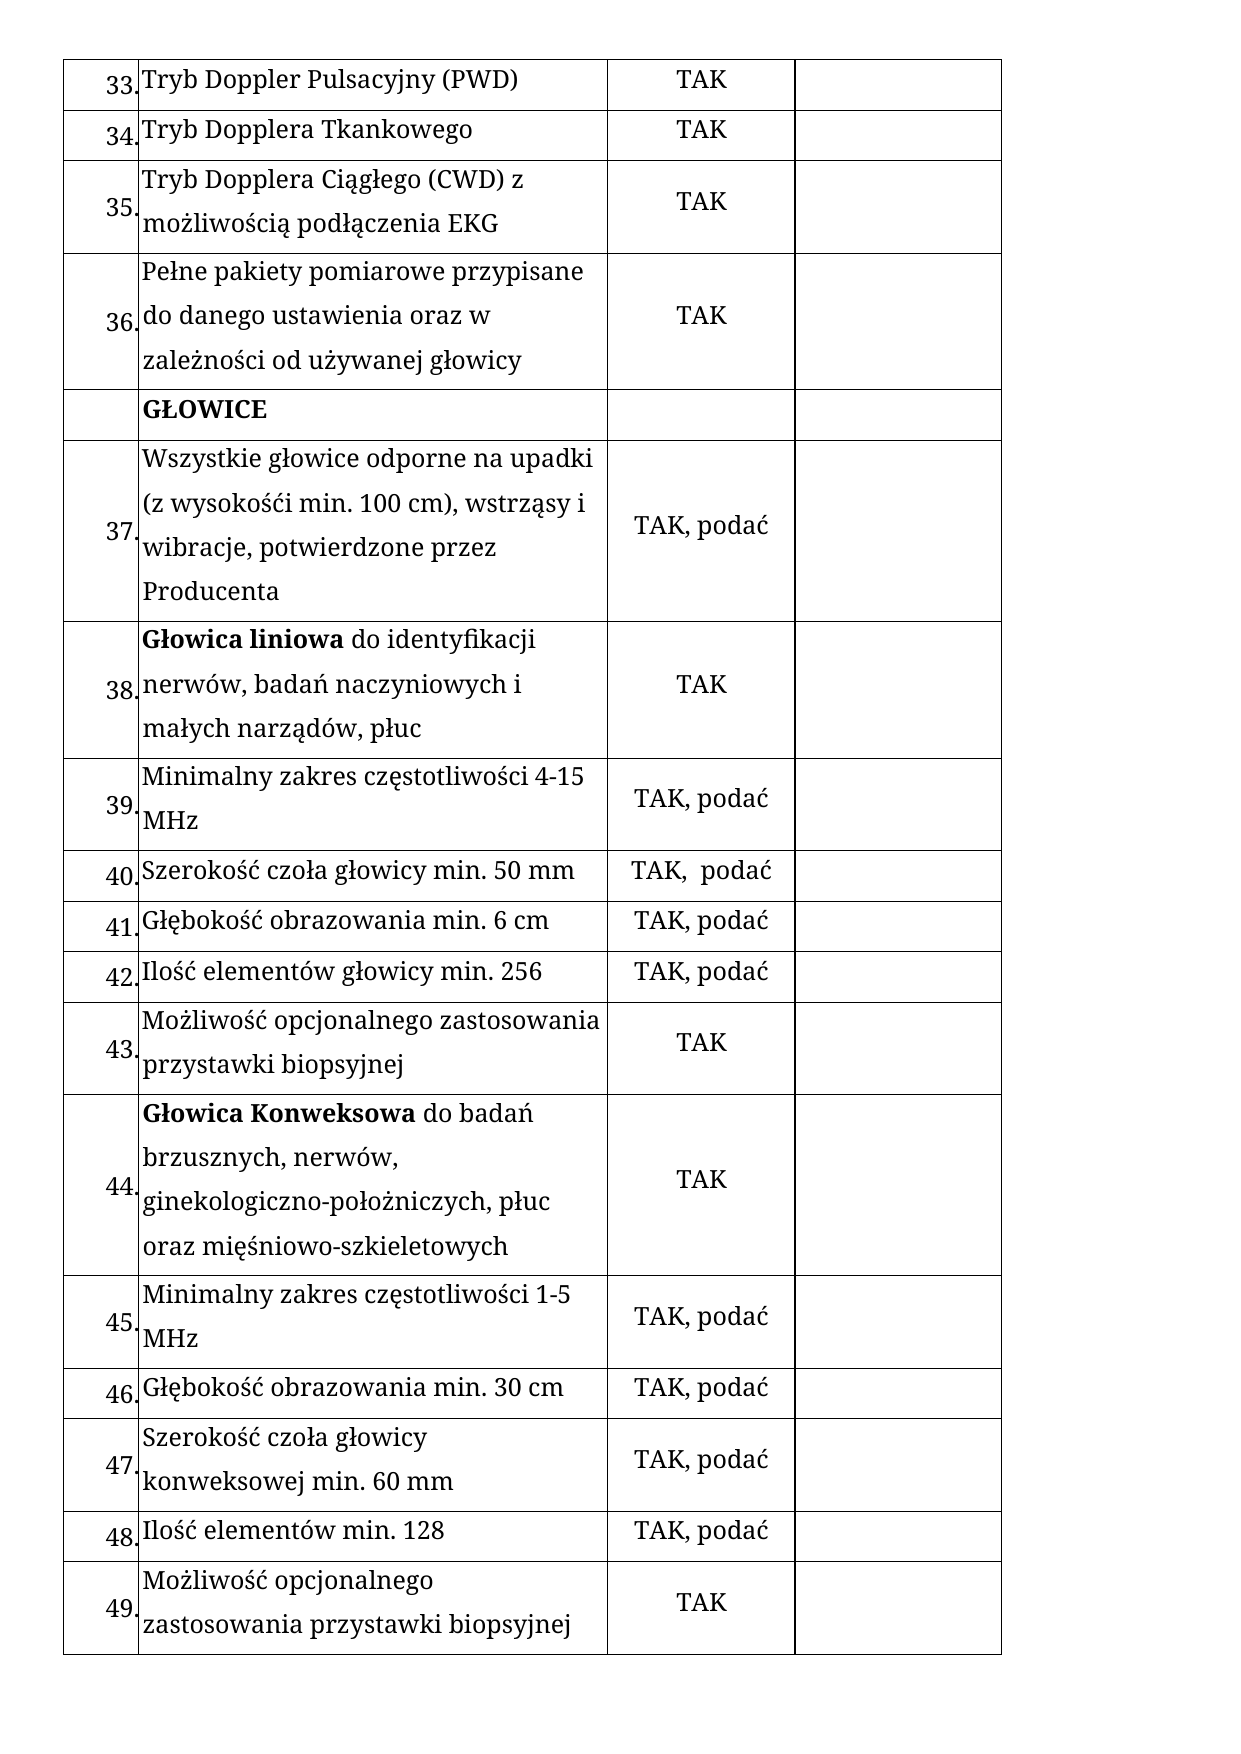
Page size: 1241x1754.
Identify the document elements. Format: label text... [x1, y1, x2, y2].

table_cell [64, 851, 138, 901]
table_cell [796, 851, 1001, 901]
table_cell TAK [608, 1562, 794, 1654]
table_cell [796, 759, 1001, 850]
table_cell [796, 1512, 1001, 1561]
table_cell [64, 60, 138, 110]
table_cell Ilość elementów głowicy min. 256 [139, 952, 607, 1002]
table_cell Głowica liniowa do identyfikacji nerwów, badań naczyniowych i małych narządów, płuc [139, 622, 607, 758]
table_cell [796, 1276, 1001, 1368]
table_cell [608, 390, 794, 440]
table_cell TAK, podać [608, 1369, 794, 1418]
table_cell TAK [608, 161, 794, 253]
table_cell TAK, podać [608, 1512, 794, 1561]
table_cell Szerokość czoła głowicy min. 50 mm [139, 851, 607, 901]
table_cell [64, 111, 138, 160]
table_cell TAK, podać [608, 952, 794, 1002]
table_cell [796, 254, 1001, 389]
table_cell Głębokość obrazowania min. 30 cm [139, 1369, 607, 1418]
table_cell [796, 111, 1001, 160]
table_cell [64, 1512, 138, 1561]
table_cell Tryb Dopplera Ciągłego (CWD) z możliwością podłączenia EKG [139, 161, 607, 253]
table_cell [796, 161, 1001, 253]
table_cell Głębokość obrazowania min. 6 cm [139, 902, 607, 951]
table_cell [796, 1562, 1001, 1654]
table_cell TAK [608, 60, 794, 110]
table_cell [64, 1095, 138, 1275]
table_cell TAK, podać [608, 1276, 794, 1368]
table_cell Głowica Konweksowa do badań brzusznych, nerwów, ginekologiczno-położniczych, płuc oraz mięśniowo-szkieletowych [139, 1095, 607, 1275]
table_cell Minimalny zakres częstotliwości 4-15 MHz [139, 759, 607, 850]
table_cell [64, 1419, 138, 1511]
table_cell [64, 254, 138, 389]
table_cell Możliwość opcjonalnego zastosowania przystawki biopsyjnej [139, 1003, 607, 1094]
table_cell GŁOWICE [139, 390, 607, 440]
table_cell [796, 902, 1001, 951]
table_cell [64, 390, 138, 440]
table_cell Tryb Doppler Pulsacyjny (PWD) [139, 60, 607, 110]
table_cell Możliwość opcjonalnego zastosowania przystawki biopsyjnej [139, 1562, 607, 1654]
table_cell [64, 1562, 138, 1654]
table_cell [796, 1095, 1001, 1275]
table_cell Pełne pakiety pomiarowe przypisane do danego ustawienia oraz w zależności od używanej głowicy [139, 254, 607, 389]
table_cell [64, 1003, 138, 1094]
table_cell TAK, podać [608, 851, 794, 901]
table_cell [64, 1276, 138, 1368]
table_cell Tryb Dopplera Tkankowego [139, 111, 607, 160]
table_cell [796, 60, 1001, 110]
table_cell Minimalny zakres częstotliwości 1-5 MHz [139, 1276, 607, 1368]
table_cell [64, 902, 138, 951]
table_cell [796, 952, 1001, 1002]
table_cell [796, 1419, 1001, 1511]
table_cell [64, 622, 138, 758]
table_cell TAK [608, 1095, 794, 1275]
table_cell [796, 441, 1001, 621]
table_cell Ilość elementów min. 128 [139, 1512, 607, 1561]
table_cell TAK [608, 254, 794, 389]
table_cell [796, 390, 1001, 440]
table_cell [64, 161, 138, 253]
table_cell TAK [608, 1003, 794, 1094]
table_cell TAK [608, 111, 794, 160]
table_cell TAK, podać [608, 902, 794, 951]
table_cell [796, 622, 1001, 758]
table_cell [64, 441, 138, 621]
table_cell TAK [608, 622, 794, 758]
table_cell TAK, podać [608, 441, 794, 621]
table_cell [64, 952, 138, 1002]
table_cell TAK, podać [608, 759, 794, 850]
table_cell [796, 1003, 1001, 1094]
table_cell [796, 1369, 1001, 1418]
table_cell [64, 1369, 138, 1418]
table_cell [64, 759, 138, 850]
table_cell Wszystkie głowice odporne na upadki (z wysokośći min. 100 cm), wstrząsy i wibracje, potwierdzone przez Producenta [139, 441, 607, 621]
table_cell Szerokość czoła głowicy konweksowej min. 60 mm [139, 1419, 607, 1511]
table_cell TAK, podać [608, 1419, 794, 1511]
